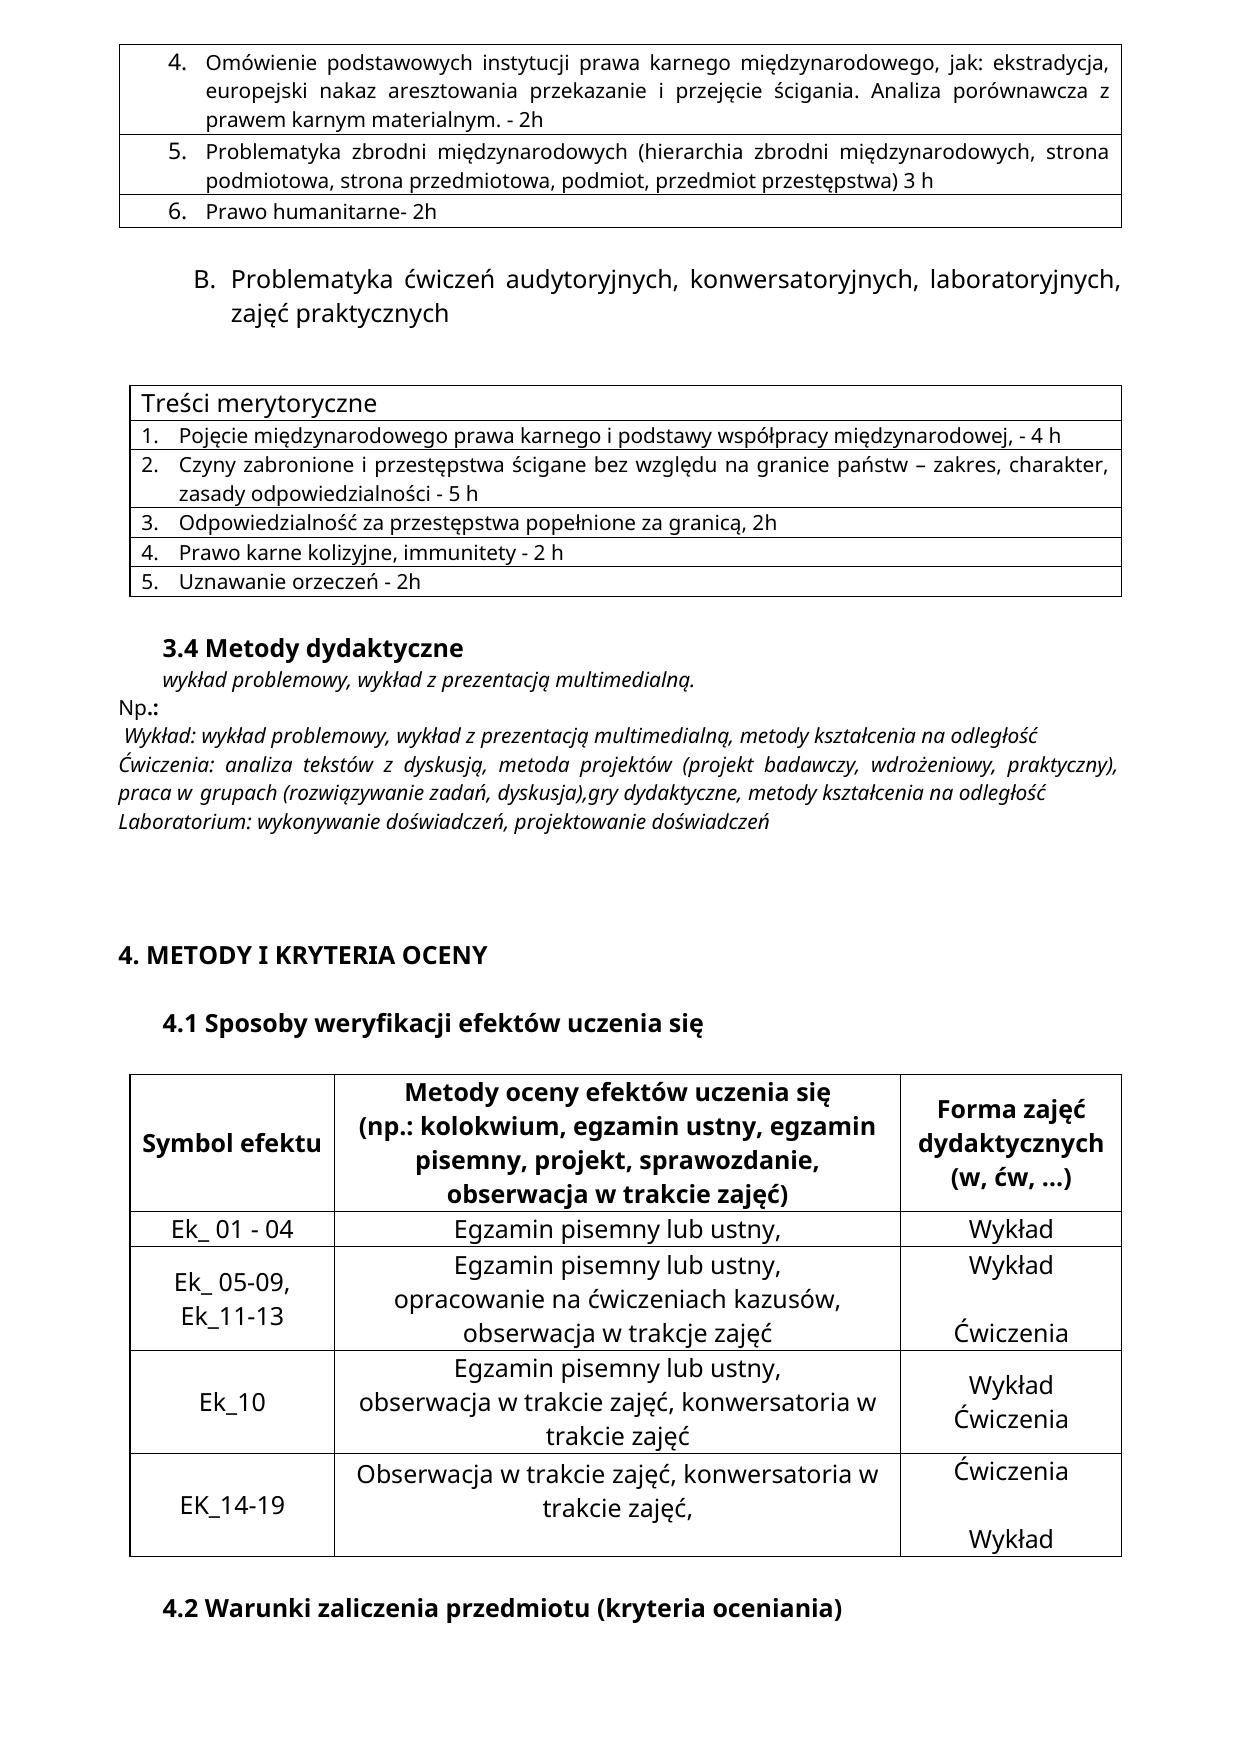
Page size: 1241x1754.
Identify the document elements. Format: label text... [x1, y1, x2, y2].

table_cell Pojęcie międzynarodowego prawa karnego i podstawy współpracy międzynarodowej, - 4 h [131, 421, 1121, 449]
table_cell Obserwacja w trakcie zajęć, konwersatoria w trakcie zajęć, [335, 1454, 900, 1556]
table_cell Ek_ 01 - 04 [131, 1212, 334, 1246]
table_cell Egzamin pisemny lub ustny, opracowanie na ćwiczeniach kazusów, obserwacja w trakcje zajęć [335, 1247, 900, 1349]
table_cell Ek_10 [131, 1351, 334, 1453]
text Laboratorium: wykonywanie doświadczeń, projektowanie doświadczeń [118, 807, 1122, 835]
table_cell Czyny zabronione i przestępstwa ścigane bez względu na granice państw – zakres, charakter, zasady odpowiedzialności - 5 h [131, 450, 1121, 507]
text wykład problemowy, wykład z prezentacją multimedialną. [162, 665, 1122, 693]
table_header Treści merytoryczne [131, 386, 1121, 420]
table_cell Egzamin pisemny lub ustny, [335, 1212, 900, 1246]
table_cell Wykład Ćwiczenia [901, 1247, 1121, 1349]
text 4. METODY I KRYTERIA OCENY [118, 938, 1122, 972]
text 4.1 Sposoby weryfikacji efektów uczenia się [162, 1006, 1122, 1040]
table_cell Odpowiedzialność za przestępstwa popełnione za granicą, 2h [131, 508, 1121, 537]
text Ćwiczenia: analiza tekstów z dyskusją, metoda projektów (projekt badawczy, wdrożeniowy, praktyczny), praca w grupach (rozwiązywanie zadań, dyskusja),gry dydaktyczne, metody kształcenia na odległość [118, 750, 1122, 807]
table_cell Wykład [901, 1212, 1121, 1246]
table_cell Prawo humanitarne- 2h [120, 195, 1121, 227]
text 4.2 Warunki zaliczenia przedmiotu (kryteria oceniania) [162, 1591, 1122, 1625]
table_header Metody oceny efektów uczenia się (np.: kolokwium, egzamin ustny, egzamin pisemny, projekt, sprawozdanie, obserwacja w trakcie zajęć) [335, 1075, 900, 1211]
table_cell Omówienie podstawowych instytucji prawa karnego międzynarodowego, jak: ekstradycja, europejski nakaz aresztowania przekazanie i przejęcie ścigania. Analiza porównawcza z prawem karnym materialnym. - 2h [120, 45, 1121, 133]
list Problematyka ćwiczeń audytoryjnych, konwersatoryjnych, laboratoryjnych, zajęć praktycznych [193, 262, 1122, 330]
table_cell Prawo karne kolizyjne, immunitety - 2 h [131, 538, 1121, 566]
table_cell Wykład Ćwiczenia [901, 1351, 1121, 1453]
table_cell Uznawanie orzeczeń - 2h [131, 567, 1121, 596]
text Wykład: wykład problemowy, wykład z prezentacją multimedialną, metody kształcenia na odległość [118, 722, 1122, 750]
table_header Forma zajęć dydaktycznych (w, ćw, …) [901, 1075, 1121, 1211]
text 3.4 Metody dydaktyczne [162, 631, 1122, 665]
table_cell Problematyka zbrodni międzynarodowych (hierarchia zbrodni międzynarodowych, strona podmiotowa, strona przedmiotowa, podmiot, przedmiot przestępstwa) 3 h [120, 135, 1121, 194]
table_cell Egzamin pisemny lub ustny, obserwacja w trakcie zajęć, konwersatoria w trakcie zajęć [335, 1351, 900, 1453]
table_cell Ćwiczenia Wykład [901, 1454, 1121, 1556]
table_cell Ek_ 05-09, Ek_11-13 [131, 1247, 334, 1349]
text Np.: [118, 693, 1122, 722]
table_cell EK_14-19 [131, 1454, 334, 1556]
table_header Symbol efektu [131, 1075, 334, 1211]
